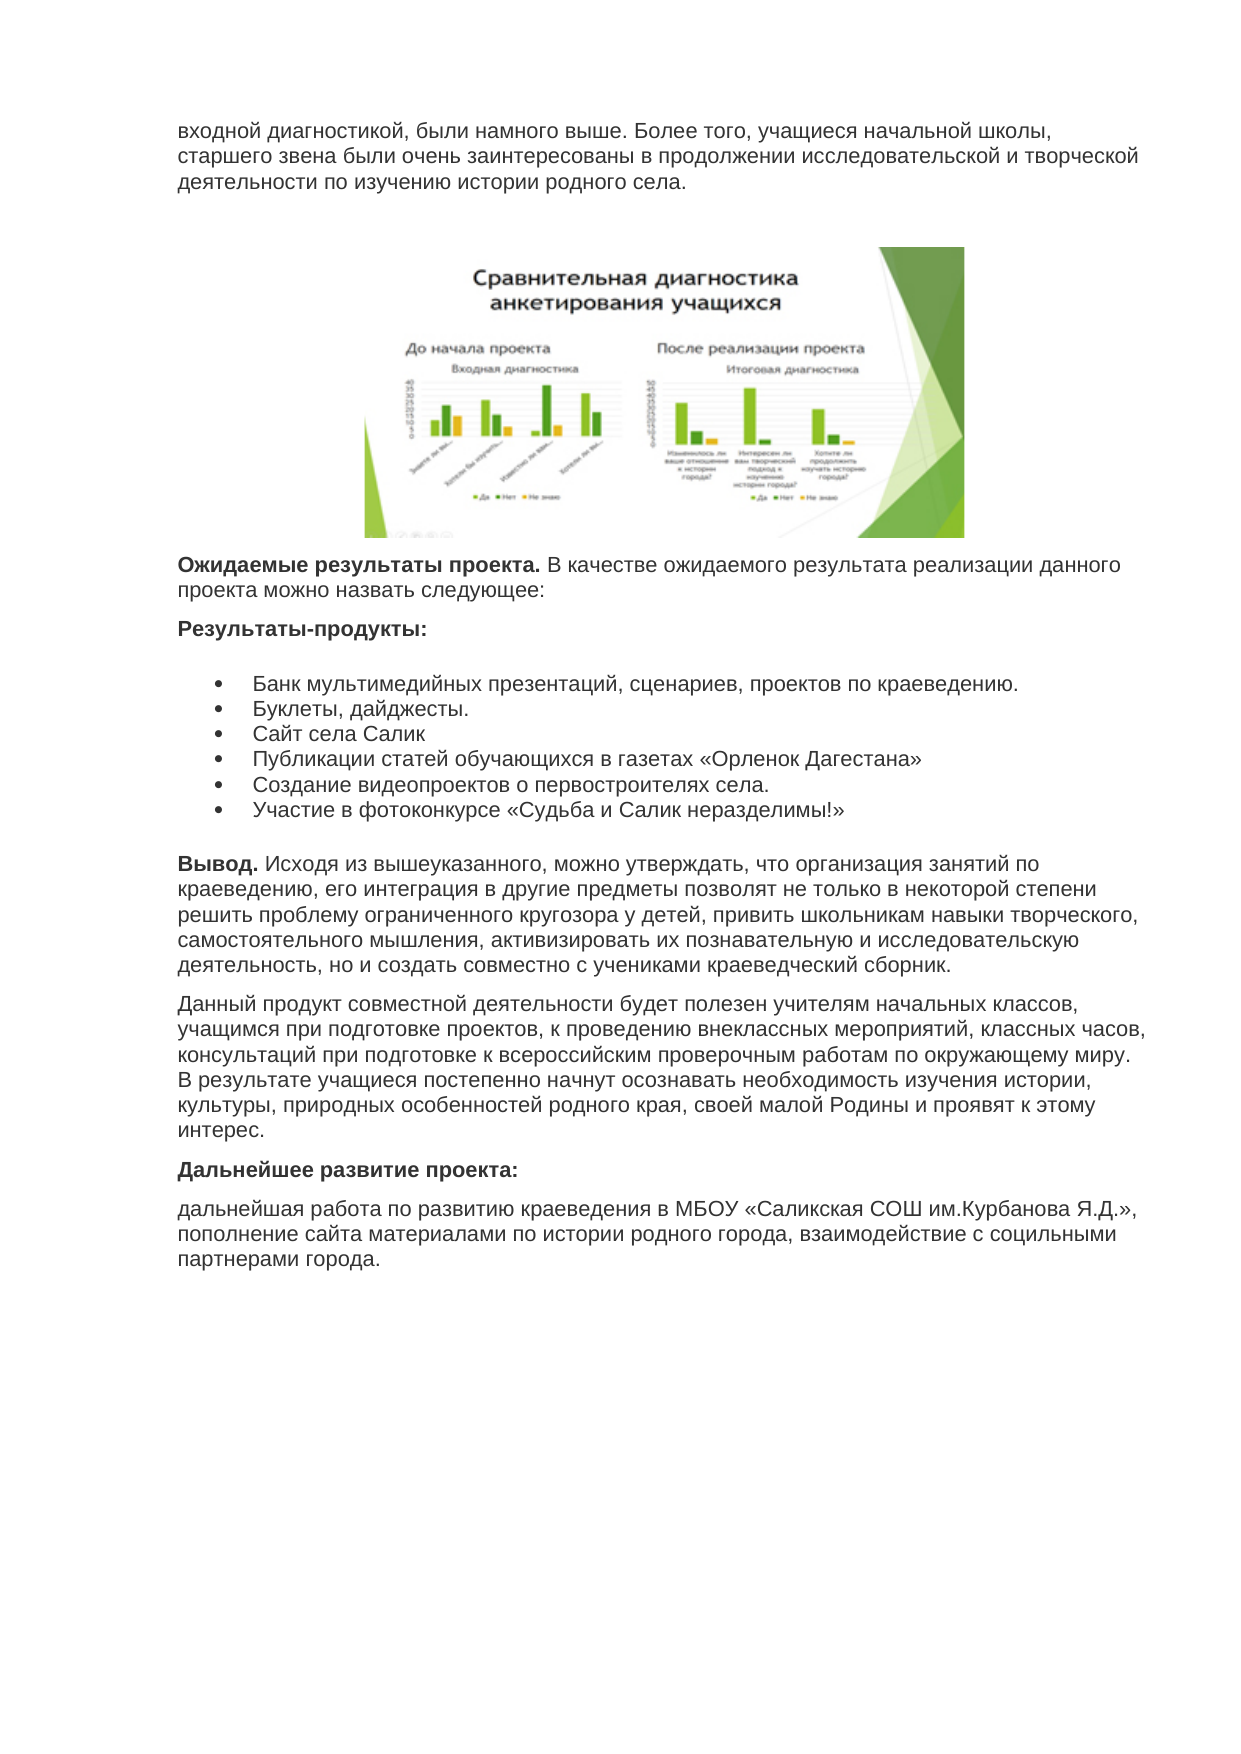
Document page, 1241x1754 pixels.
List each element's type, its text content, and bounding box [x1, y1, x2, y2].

list Банк мультимедийных презентаций, сценариев, проектов по краеведению. [215, 671, 1152, 696]
text Вывод. Исходя из вышеуказанного, можно утверждать, что организация занятий по краеведению, его интеграция в другие предметы позволят не только в некоторой степени решить проблему ограниченного кругозора у детей, привить школьникам навыки творческого, самостоятельного мышления, активизировать их познавательную и исследовательскую деятельность, но и создать совместно с учениками краеведческий сборник. [177, 851, 1152, 977]
text Дальнейшее развитие проекта: [177, 1156, 1152, 1182]
list Создание видеопроектов о первостроителях села. [215, 771, 1152, 797]
list Публикации статей обучающихся в газетах «Орленок Дагестана» [215, 746, 1152, 771]
picture [364, 247, 965, 538]
text Ожидаемые результаты проекта. В качестве ожидаемого результата реализации данного проекта можно назвать следующее: [177, 552, 1152, 602]
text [177, 118, 1152, 194]
list Сайт села Салик [215, 721, 1152, 746]
list Буклеты, дайджесты. [215, 696, 1152, 721]
list Участие в фотоконкурсе «Судьба и Салик неразделимы!» [215, 797, 1152, 822]
text Данный продукт совместной деятельности будет полезен учителям начальных классов, учащимся при подготовке проектов, к проведению внеклассных мероприятий, классных часов, консультаций при подготовке к всероссийским проверочным работам по окружающему миру. В результате учащиеся постепенно начнут осознавать необходимость изучения истории, культуры, природных особенностей родного края, своей малой Родины и проявят к этому интерес. [177, 991, 1152, 1142]
text Результаты-продукты: [177, 616, 1152, 641]
text дальнейшая работа по развитию краеведения в МБОУ «Саликская СОШ им.Курбанова Я.Д.», пополнение сайта материалами по истории родного города, взаимодействие с социльными партнерами города. [177, 1196, 1152, 1271]
